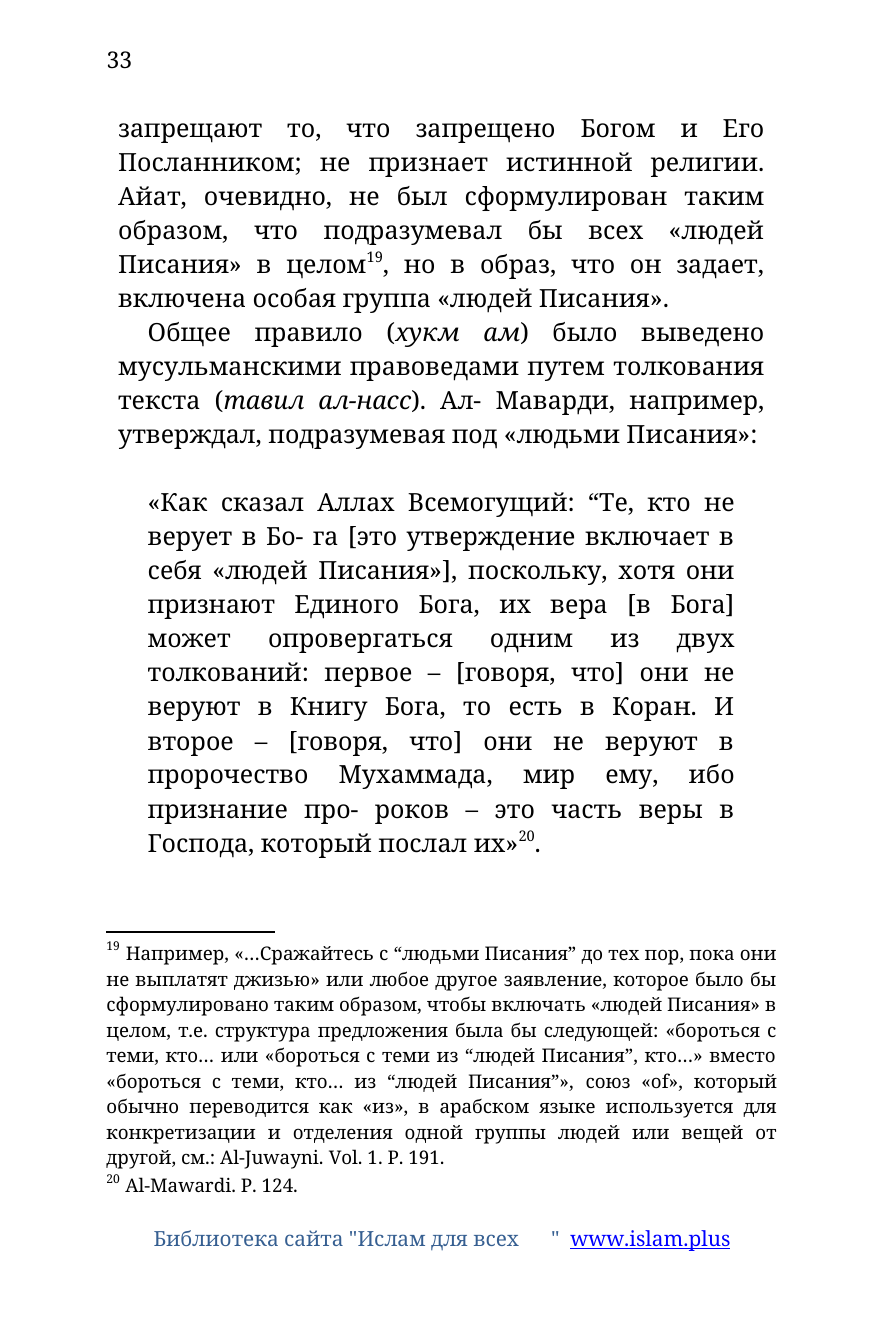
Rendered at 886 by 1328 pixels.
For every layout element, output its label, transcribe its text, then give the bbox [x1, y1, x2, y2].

text Общее правило (хукм ам) было выведено мусульманскими правоведами путем толкования текста (тавил ал-насс). Ал- Маварди, например, утверждал, подразумевая под «людьми Писания»: [118, 315, 764, 451]
text «Как сказал Аллах Всемогущий: “Те, кто не верует в Бо- га [это утверждение включает в себя «людей Писания»], поскольку, хотя они признают Единого Бога, их вера [в Бога] может опровергаться одним из двух толкований: первое – [говоря, что] они не веруют в Книгу Бога, то есть в Коран. И второе – [говоря, что] они не веруют в пророчество Мухаммада, мир ему, ибо признание про- роков – это часть веры в Господа, который послал их». [147, 485, 735, 859]
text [118, 110, 764, 315]
